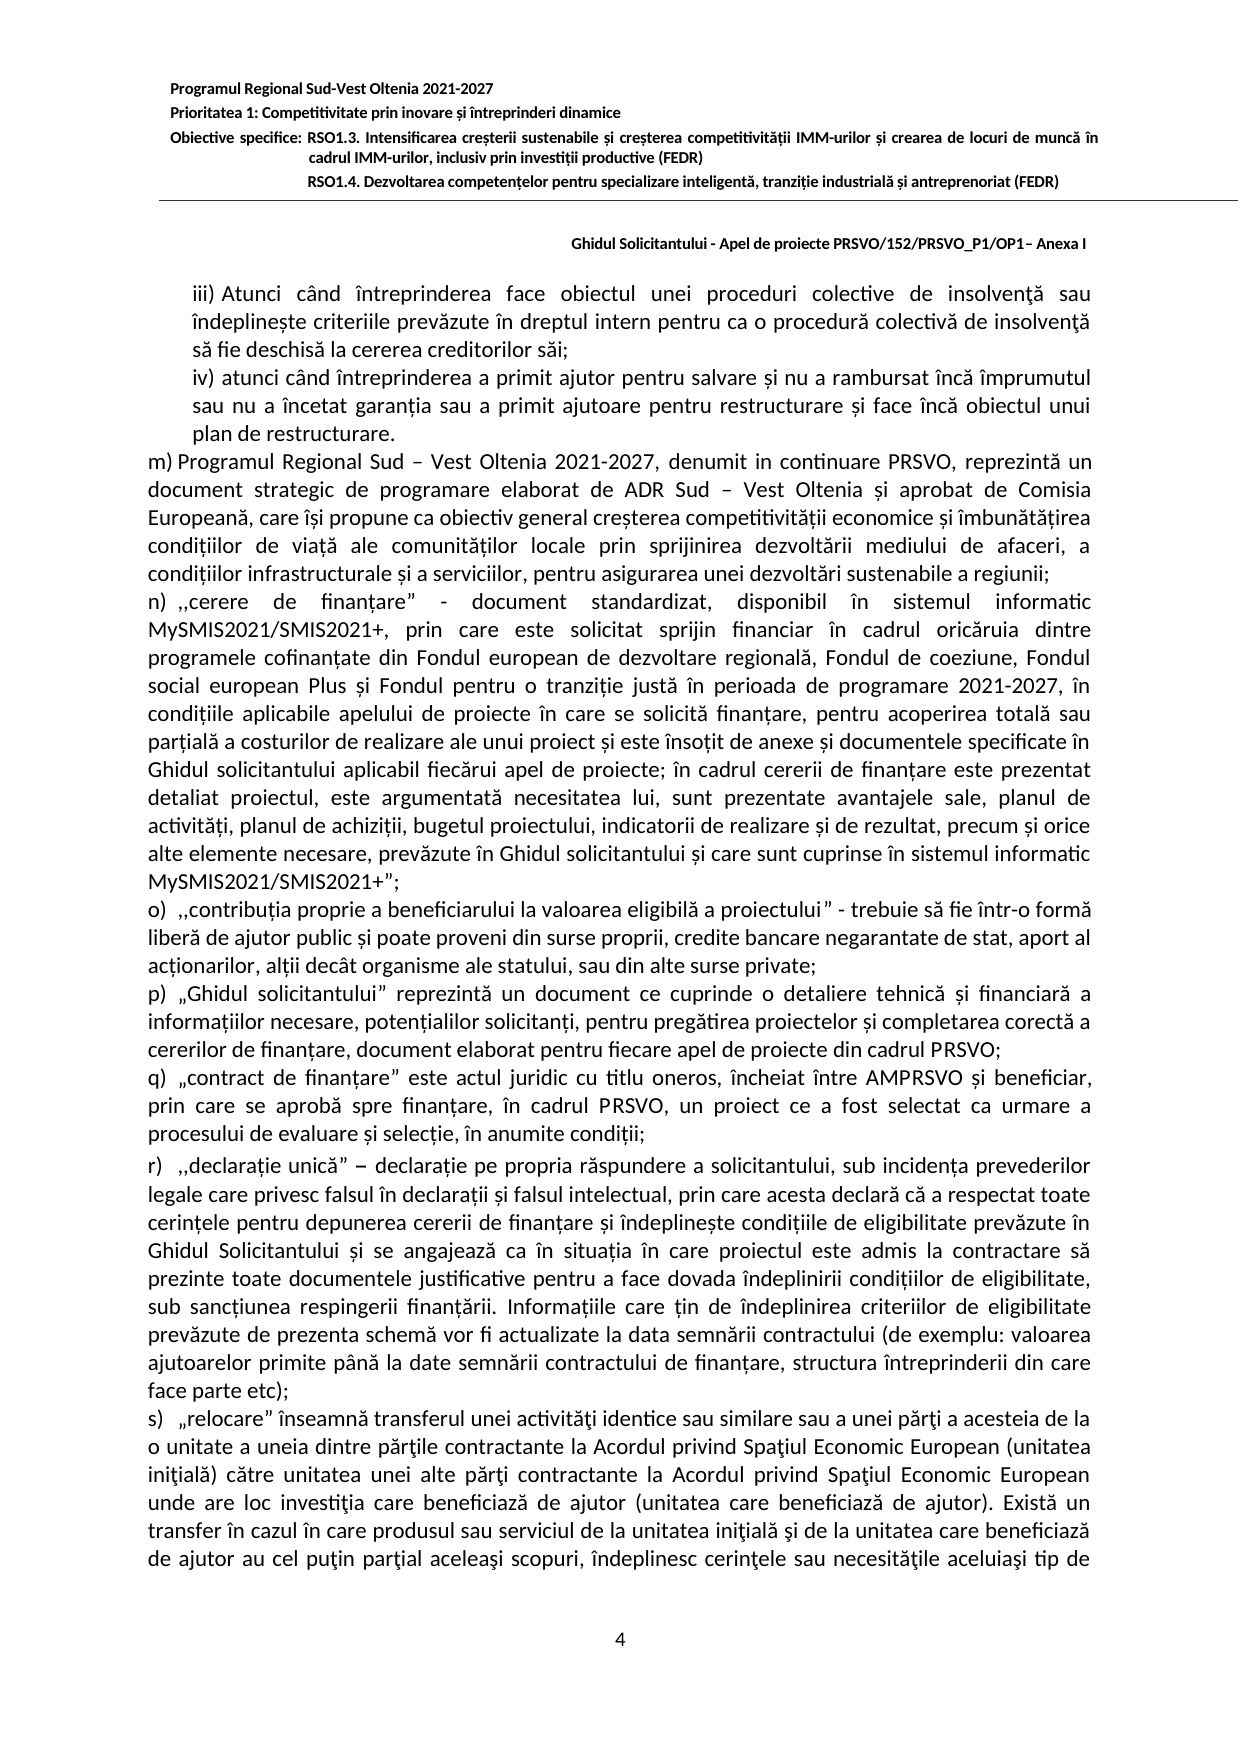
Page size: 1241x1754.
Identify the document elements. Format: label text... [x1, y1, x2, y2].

list ,,cerere de finanțare” - document standardizat, disponibil în sistemul informatic MySMIS2021/SMIS2021+, prin care este solicitat sprijin financiar în cadrul oricăruia dintre programele cofinanțate din Fondul european de dezvoltare regională, Fondul de coeziune, Fondul social european Plus și Fondul pentru o tranziție justă în perioada de programare 2021-2027, în condițiile aplicabile apelului de proiecte în care se solicită finanțare, pentru acoperirea totală sau parțială a costurilor de realizare ale unui proiect și este însoțit de anexe și documentele specificate în Ghidul solicitantului aplicabil fiecărui apel de proiecte; în cadrul cererii de finanțare este prezentat detaliat proiectul, este argumentată necesitatea lui, sunt prezentate avantajele sale, planul de activități, planul de achiziții, bugetul proiectului, indicatorii de realizare și de rezultat, precum și orice alte elemente necesare, prevăzute în Ghidul solicitantului și care sunt cuprinse în sistemul informatic MySMIS2021/SMIS2021+”; [148, 587, 1092, 895]
list Atunci când întreprinderea face obiectul unei proceduri colective de insolvenţă sau îndeplinește criteriile prevăzute în dreptul intern pentru ca o procedură colectivă de insolvenţă să fie deschisă la cererea creditorilor săi; [192, 279, 1092, 363]
list ,,contribuția proprie a beneficiarului la valoarea eligibilă a proiectului” - trebuie să fie într-o formă liberă de ajutor public și poate proveni din surse proprii, credite bancare negarantate de stat, aport al acționarilor, alții decât organisme ale statului, sau din alte surse private; [148, 895, 1092, 979]
list ,,declarație unică” – declarație pe propria răspundere a solicitantului, sub incidența prevederilor legale care privesc falsul în declarații și falsul intelectual, prin care acesta declară că a respectat toate cerințele pentru depunerea cererii de finanțare și îndeplinește condițiile de eligibilitate prevăzute în Ghidul Solicitantului și se angajează ca în situația în care proiectul este admis la contractare să prezinte toate documentele justificative pentru a face dovada îndeplinirii condițiilor de eligibilitate, sub sancțiunea respingerii finanțării. Informațiile care țin de îndeplinirea criteriilor de eligibilitate prevăzute de prezenta schemă vor fi actualizate la data semnării contractului (de exemplu: valoarea ajutoarelor primite până la date semnării contractului de finanțare, structura întreprinderii din care face parte etc); [148, 1148, 1092, 1404]
list Programul Regional Sud – Vest Oltenia 2021-2027, denumit in continuare PRSVO, reprezintă un document strategic de programare elaborat de ADR Sud – Vest Oltenia și aprobat de Comisia Europeană, care își propune ca obiectiv general creșterea competitivității economice și îmbunătățirea condițiilor de viață ale comunităților locale prin sprijinirea dezvoltării mediului de afaceri, a condițiilor infrastructurale și a serviciilor, pentru asigurarea unei dezvoltări sustenabile a regiunii; [148, 447, 1092, 587]
list „Ghidul solicitantului” reprezintă un document ce cuprinde o detaliere tehnică și financiară a informațiilor necesare, potențialilor solicitanți, pentru pregătirea proiectelor și completarea corectă a cererilor de finanțare, document elaborat pentru fiecare apel de proiecte din cadrul PRSVO; [148, 979, 1092, 1063]
list „contract de finanțare” este actul juridic cu titlu oneros, încheiat între AMPRSVO și beneficiar, prin care se aprobă spre finanțare, în cadrul PRSVO, un proiect ce a fost selectat ca urmare a procesului de evaluare și selecție, în anumite condiții; [148, 1063, 1092, 1148]
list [148, 1404, 1092, 1572]
list atunci când întreprinderea a primit ajutor pentru salvare și nu a rambursat încă împrumutul sau nu a încetat garanția sau a primit ajutoare pentru restructurare și face încă obiectul unui plan de restructurare. [192, 363, 1092, 447]
